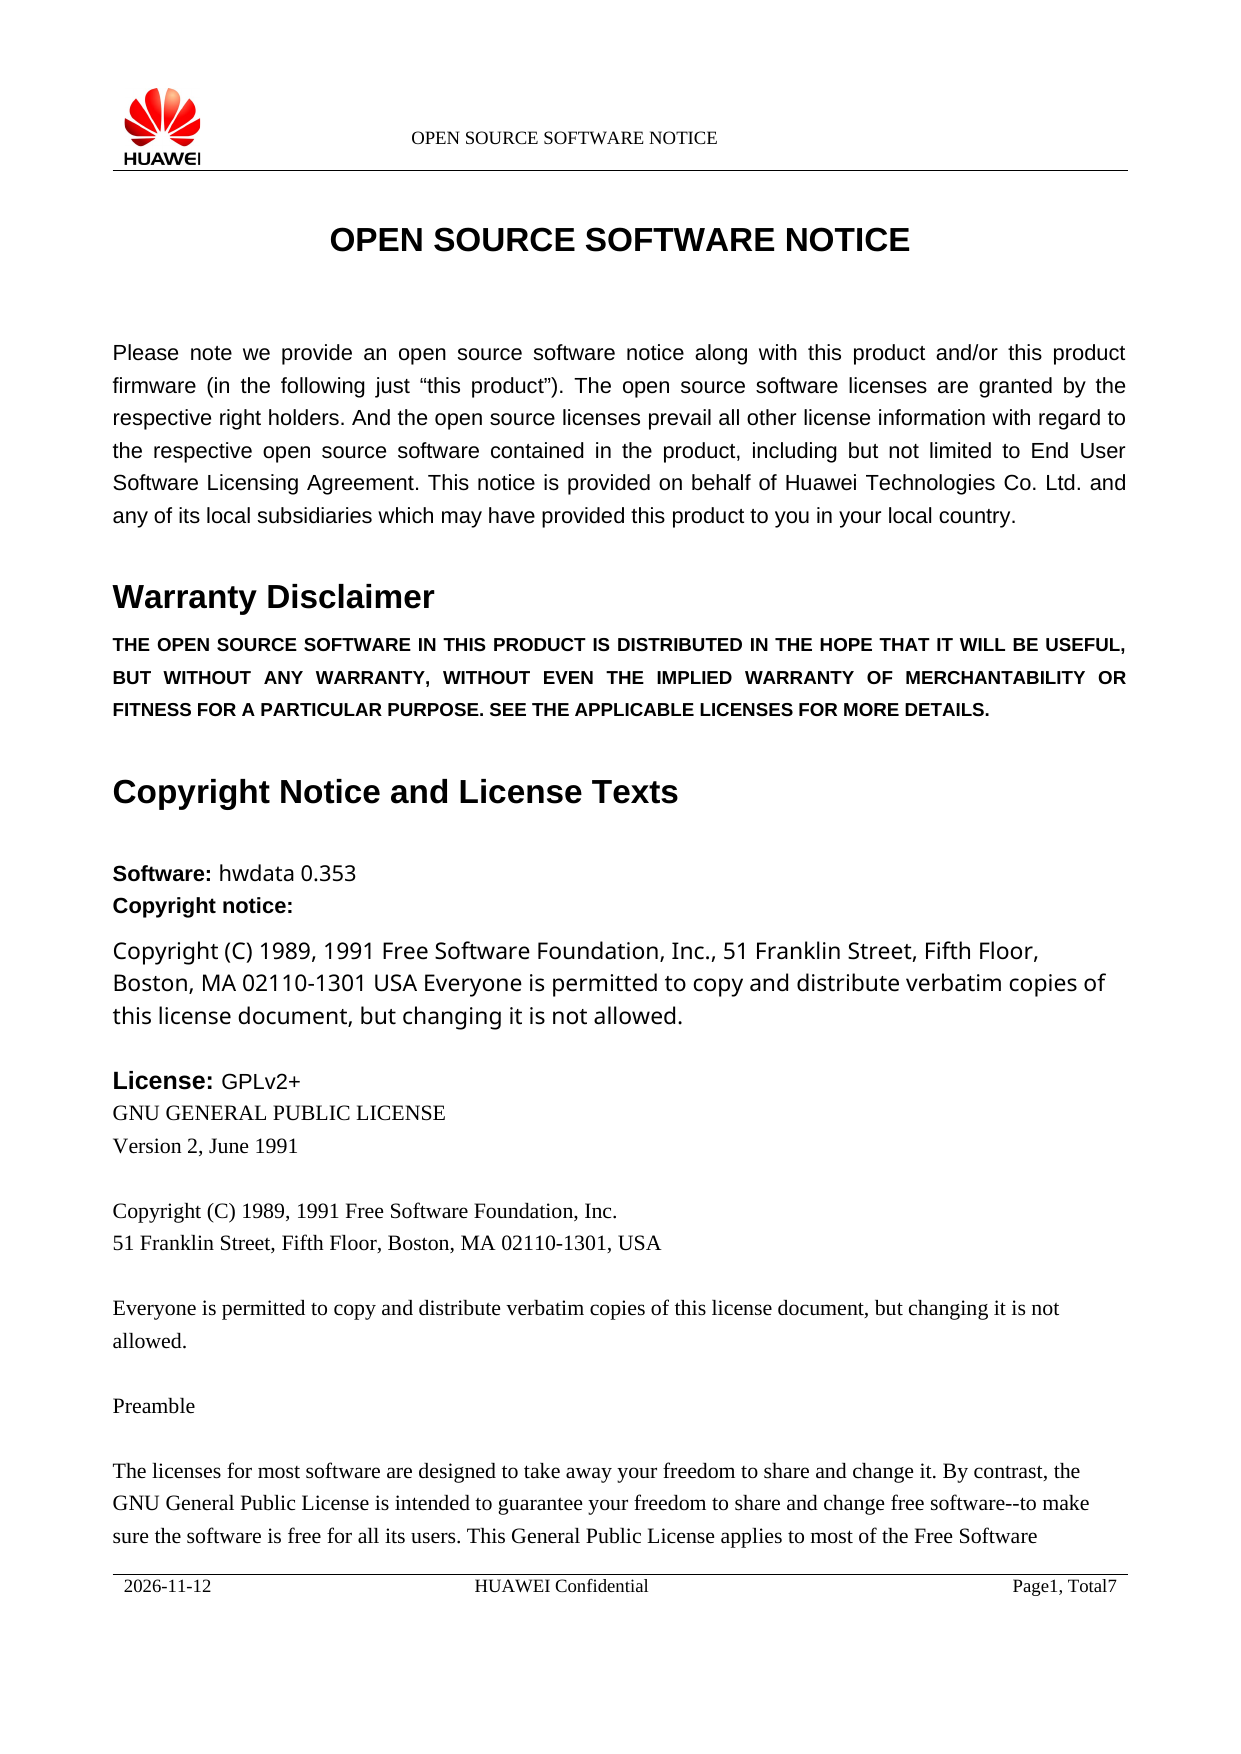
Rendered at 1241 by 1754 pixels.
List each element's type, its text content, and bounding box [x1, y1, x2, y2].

title Software: hwdata 0.353 [112, 856, 1128, 889]
text The open source software in this product is distributed in the hope that it will be useful, but WITHOUT ANY WARRANTY, without even the implied warranty of MERCHANTABILITY or FITNESS FOR A PARTICULAR PURPOSE. See the applicable licenses for more details. [112, 629, 1128, 726]
text OPEN SOURCE SOFTWARE NOTICE [112, 206, 1128, 271]
text Copyright (C) 1989, 1991 Free Software Foundation, Inc., 51 Franklin Street, Fifth Floor, Boston, MA 02110-1301 USA Everyone is permitted to copy and distribute verbatim copies of this license document, but changing it is not allowed. [112, 934, 1128, 1064]
text Please note we provide an open source software notice along with this product and/or this product firmware (in the following just “this product”). The open source software licenses are granted by the respective right holders. And the open source licenses prevail all other license information with regard to the respective open source software contained in the product, including but not limited to End User Software Licensing Agreement. This notice is provided on behalf of Huawei Technologies Co. Ltd. and any of its local subsidiaries which may have provided this product to you in your local country. [112, 336, 1128, 531]
text Copyright notice: [112, 889, 1128, 921]
text Copyright Notice and License Texts [112, 759, 1128, 824]
picture [124, 88, 201, 165]
text Warranty Disclaimer [112, 564, 1128, 629]
text License: GPLv2+ [112, 1064, 1128, 1096]
